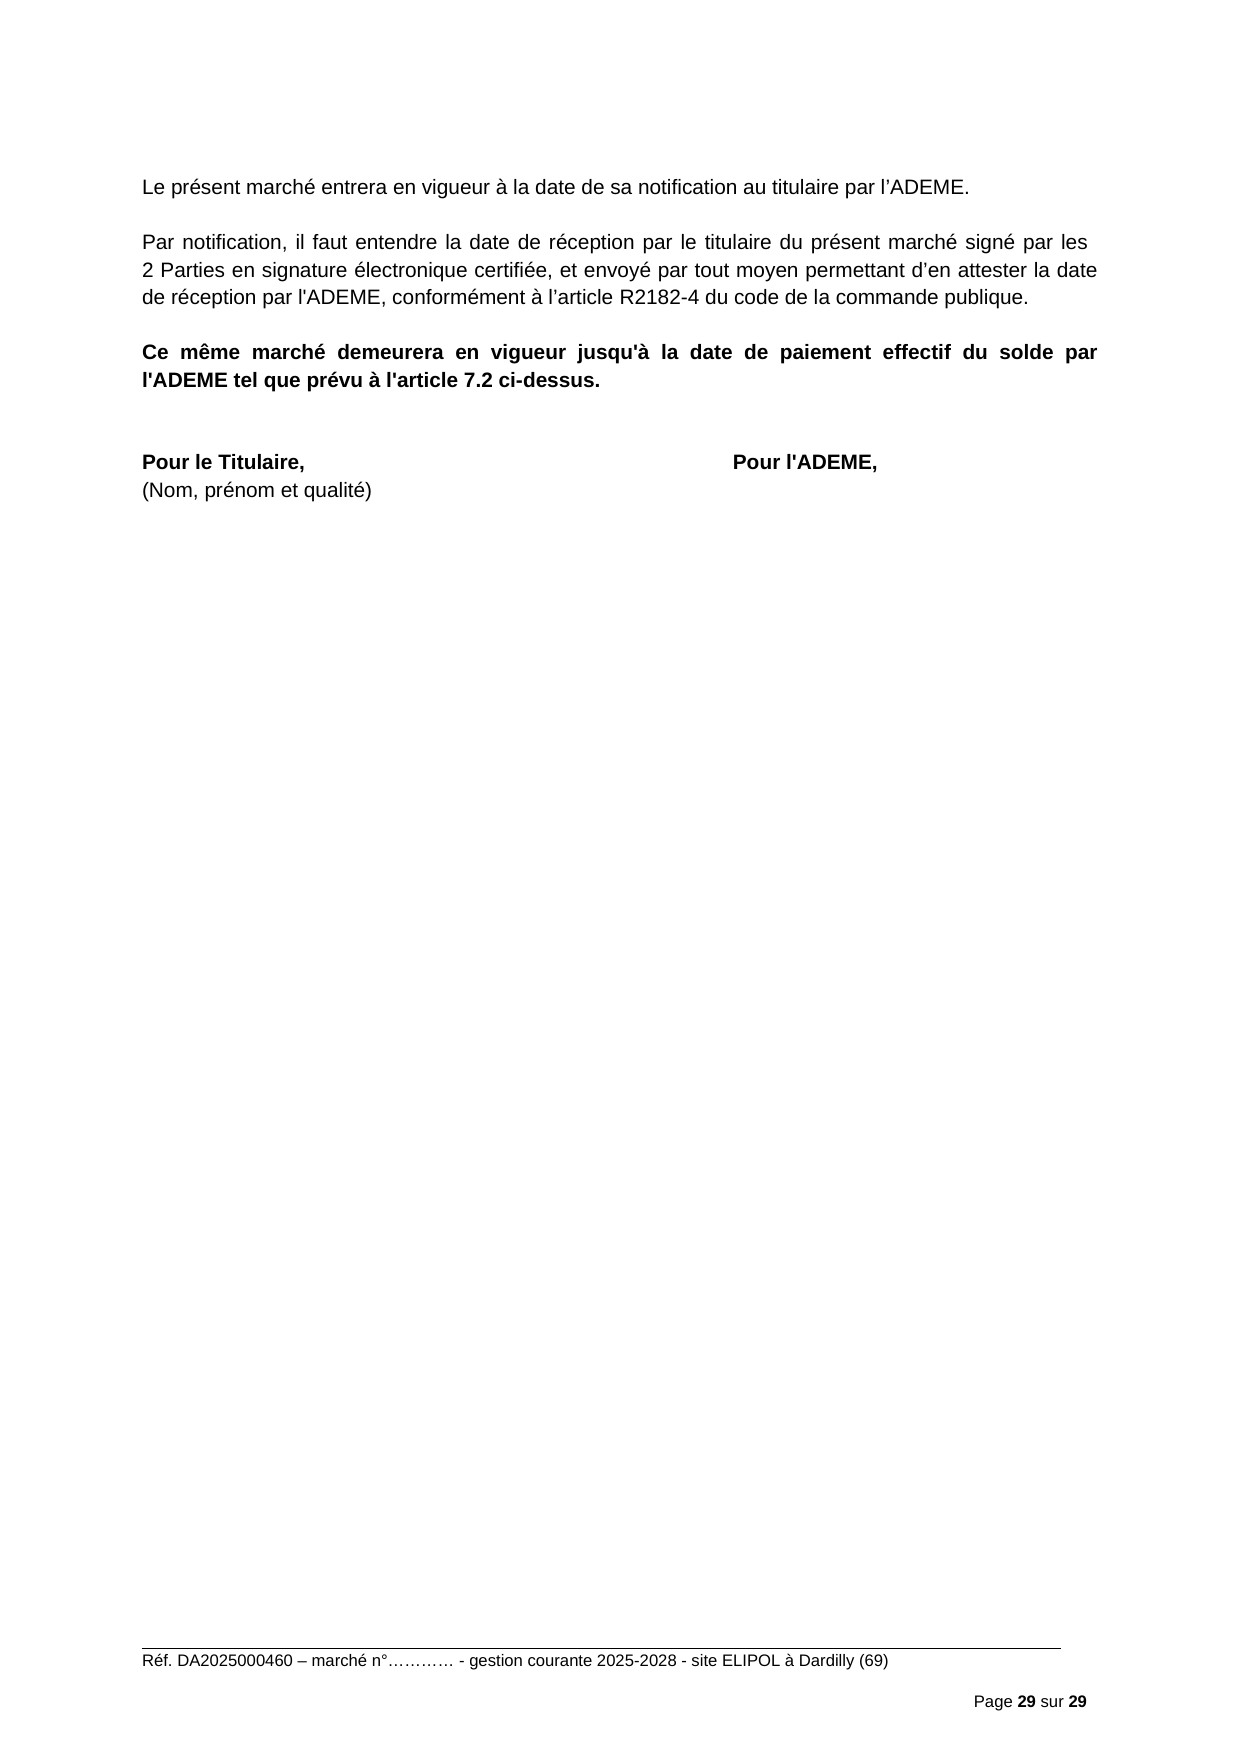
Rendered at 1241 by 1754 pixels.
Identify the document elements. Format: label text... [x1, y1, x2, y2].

text (Nom, prénom et qualité) [142, 478, 1192, 502]
text Par notification, il faut entendre la date de réception par le titulaire du présent marché signé par les 2 Parties en signature électronique certifiée, et envoyé par tout moyen permettant d’en attester la date de réception par l'ADEME, conformément à l’article R2182-4 du code de la commande publique. [142, 230, 1098, 309]
text Ce même marché demeurera en vigueur jusqu'à la date de paiement effectif du solde par l'ADEME tel que prévu à l'article 7.2 ci-dessus. [142, 340, 1098, 392]
text Le présent marché entrera en vigueur à la date de sa notification au titulaire par l’ADEME. [142, 175, 1098, 199]
text Pour le Titulaire, Pour l'ADEME, [142, 450, 1192, 474]
